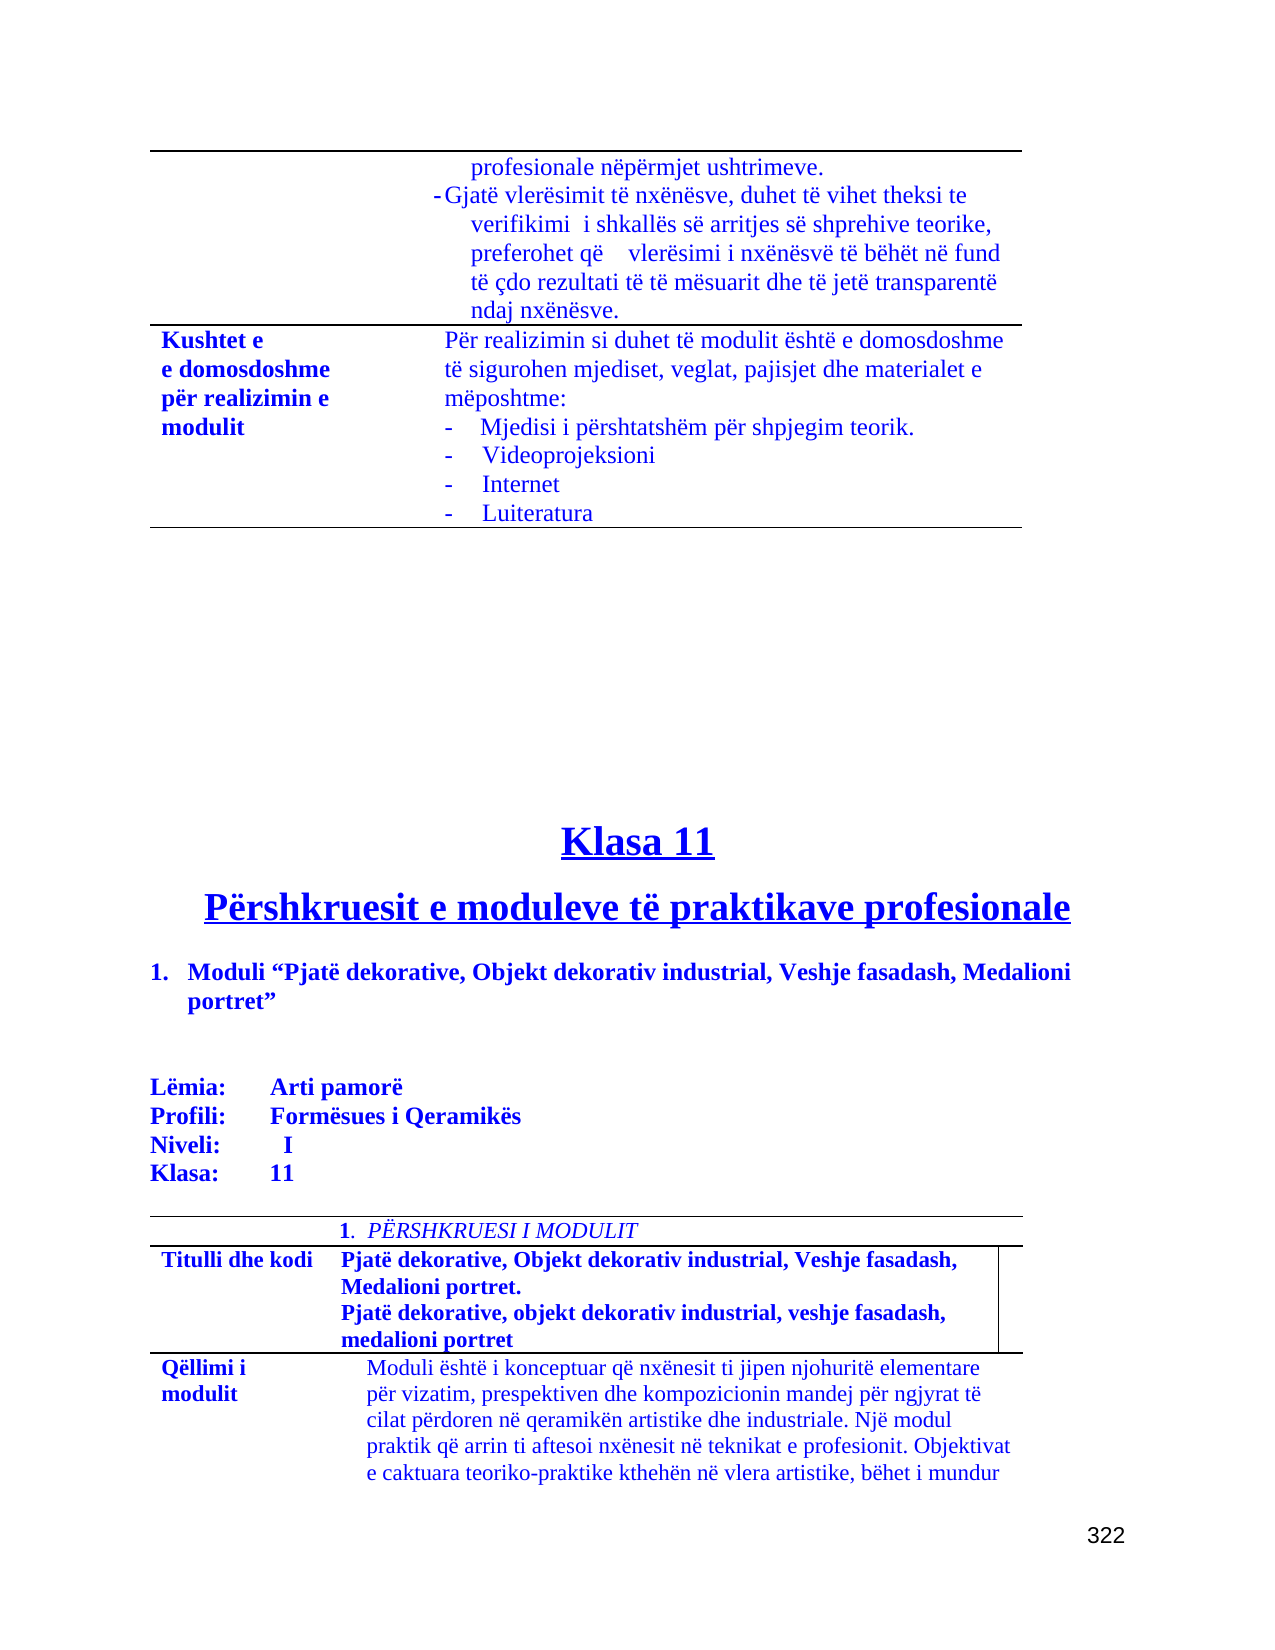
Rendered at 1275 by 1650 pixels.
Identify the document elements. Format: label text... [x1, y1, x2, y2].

text Niveli: I [150, 1130, 1125, 1158]
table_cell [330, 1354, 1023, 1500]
text Profili: Formësues i Qeramikës [150, 1101, 1125, 1130]
text Lëmia: Arti pamorë [150, 1072, 1125, 1101]
list Moduli “Pjatë dekorative, Objekt dekorativ industrial, Veshje fasadash, Medalioni portret” [150, 957, 1125, 1015]
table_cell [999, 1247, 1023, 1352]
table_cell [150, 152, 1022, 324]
subtitle Përshkruesit e moduleve të praktikave profesionale [150, 883, 1125, 928]
text Klasa: 11 [150, 1158, 1125, 1187]
title Klasa 11 [150, 816, 1125, 864]
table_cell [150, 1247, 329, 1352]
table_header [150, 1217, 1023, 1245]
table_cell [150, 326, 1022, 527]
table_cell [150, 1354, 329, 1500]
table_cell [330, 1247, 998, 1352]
